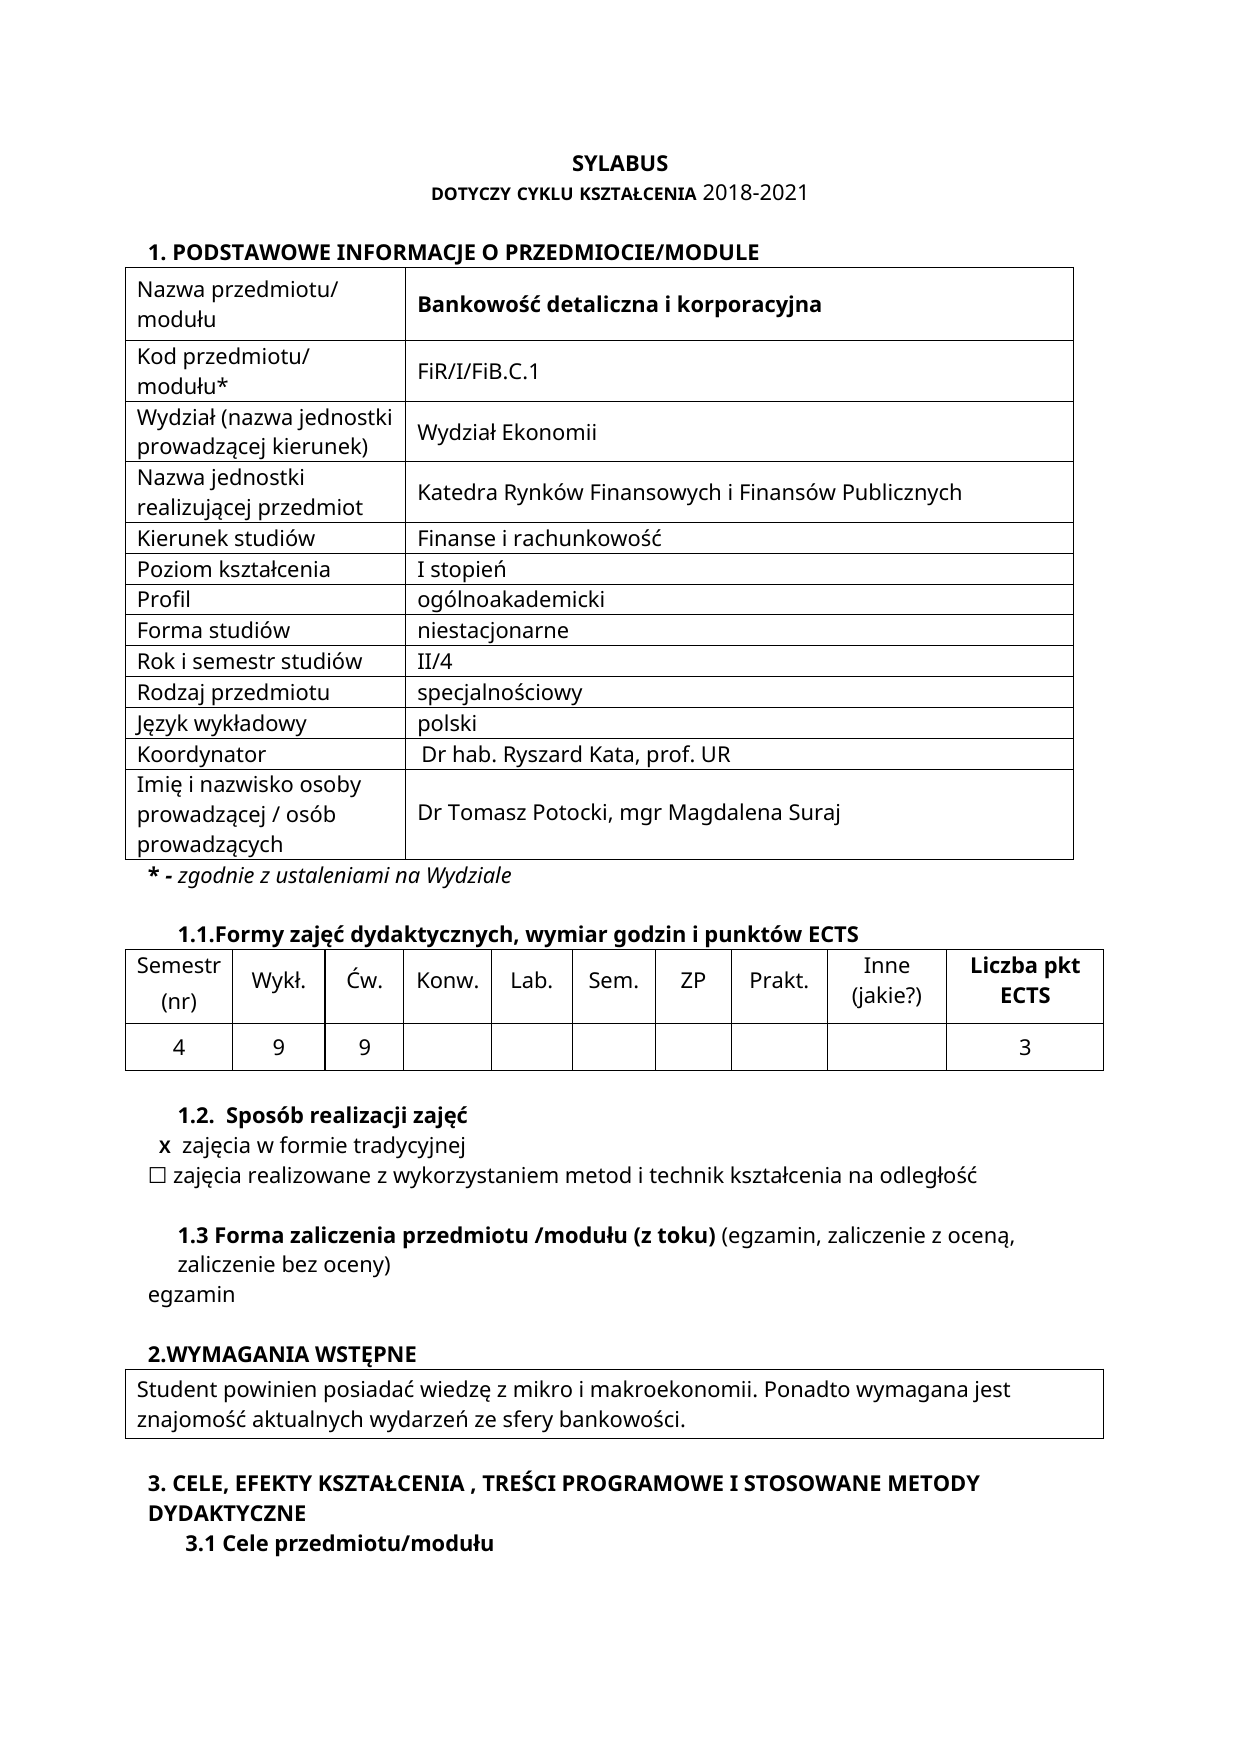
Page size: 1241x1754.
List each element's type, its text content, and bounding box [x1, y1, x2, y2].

table_header Student powinien posiadać wiedzę z mikro i makroekonomii. Ponadto wymagana jest znajomość aktualnych wydarzeń ze sfery bankowości. [126, 1370, 1103, 1437]
table_cell Forma studiów [126, 615, 405, 645]
table_cell 4 [126, 1024, 232, 1069]
table_header Inne (jakie?) [828, 950, 946, 1022]
table_header Liczba pkt ECTS [947, 950, 1103, 1022]
table_cell 3 [947, 1024, 1103, 1069]
text 1.1.Formy zajęć dydaktycznych, wymiar godzin i punktów ECTS [177, 919, 1093, 949]
table_header Ćw. [326, 950, 403, 1022]
table_header Nazwa przedmiotu/ modułu [126, 268, 405, 340]
table_cell 9 [233, 1024, 324, 1069]
text egzamin [148, 1279, 1093, 1309]
table_cell Rok i semestr studiów [126, 646, 405, 676]
text 1. PODSTAWOWE INFORMACJE O PRZEDMIOCIE/MODULE [148, 237, 1093, 267]
text 3.1 Cele przedmiotu/modułu [185, 1528, 1093, 1558]
table_cell Imię i nazwisko osoby prowadzącej / osób prowadzących [126, 770, 405, 859]
table_cell Wydział (nazwa jednostki prowadzącej kierunek) [126, 402, 405, 461]
table_cell I stopień [406, 554, 1073, 583]
table_header Prakt. [732, 950, 827, 1022]
table_cell [828, 1024, 946, 1069]
text dotyczy cyklu kształcenia 2018-2021 [148, 177, 1093, 207]
table_cell Koordynator [126, 739, 405, 768]
table_header Lab. [492, 950, 572, 1022]
table_cell niestacjonarne [406, 615, 1073, 645]
table_cell [492, 1024, 572, 1069]
table_cell [404, 1024, 491, 1069]
text 2.WYMAGANIA WSTĘPNE [148, 1339, 1093, 1368]
text x zajęcia w formie tradycyjnej [148, 1130, 1093, 1160]
table_cell ogólnoakademicki [406, 585, 1073, 614]
table_cell Dr hab. Ryszard Kata, prof. UR [406, 739, 1073, 768]
table_cell Kierunek studiów [126, 523, 405, 553]
table_cell Nazwa jednostki realizującej przedmiot [126, 462, 405, 522]
text ☐ zajęcia realizowane z wykorzystaniem metod i technik kształcenia na odległość [148, 1160, 1093, 1190]
table_cell polski [406, 708, 1073, 738]
table_cell Rodzaj przedmiotu [126, 677, 405, 707]
table_cell 9 [326, 1024, 403, 1069]
text SYLABUS [148, 148, 1093, 177]
table_cell Poziom kształcenia [126, 554, 405, 583]
table_header Sem. [573, 950, 655, 1022]
table_cell Język wykładowy [126, 708, 405, 738]
text 1.2. Sposób realizacji zajęć [177, 1100, 1093, 1130]
table_header Bankowość detaliczna i korporacyjna [406, 268, 1073, 340]
table_cell II/4 [406, 646, 1073, 676]
table_cell Katedra Rynków Finansowych i Finansów Publicznych [406, 462, 1073, 522]
table_cell Finanse i rachunkowość [406, 523, 1073, 553]
table_cell [656, 1024, 731, 1069]
text * - zgodnie z ustaleniami na Wydziale [148, 860, 1093, 890]
table_cell [732, 1024, 827, 1069]
table_cell Wydział Ekonomii [406, 402, 1073, 461]
table_cell [573, 1024, 655, 1069]
table_cell FiR/I/FiB.C.1 [406, 341, 1073, 401]
text 3. CELE, EFEKTY KSZTAŁCENIA , TREŚCI PROGRAMOWE I STOSOWANE METODY DYDAKTYCZNE [148, 1468, 1093, 1528]
text 1.3 Forma zaliczenia przedmiotu /modułu (z toku) (egzamin, zaliczenie z oceną, zaliczenie bez oceny) [177, 1219, 1093, 1279]
table_header Konw. [404, 950, 491, 1022]
table_header ZP [656, 950, 731, 1022]
table_cell Kod przedmiotu/ modułu* [126, 341, 405, 401]
table_header Wykł. [233, 950, 324, 1022]
table_cell Dr Tomasz Potocki, mgr Magdalena Suraj [406, 770, 1073, 859]
table_cell specjalnościowy [406, 677, 1073, 707]
table_cell Profil [126, 585, 405, 614]
table_header Semestr (nr) [126, 950, 232, 1022]
